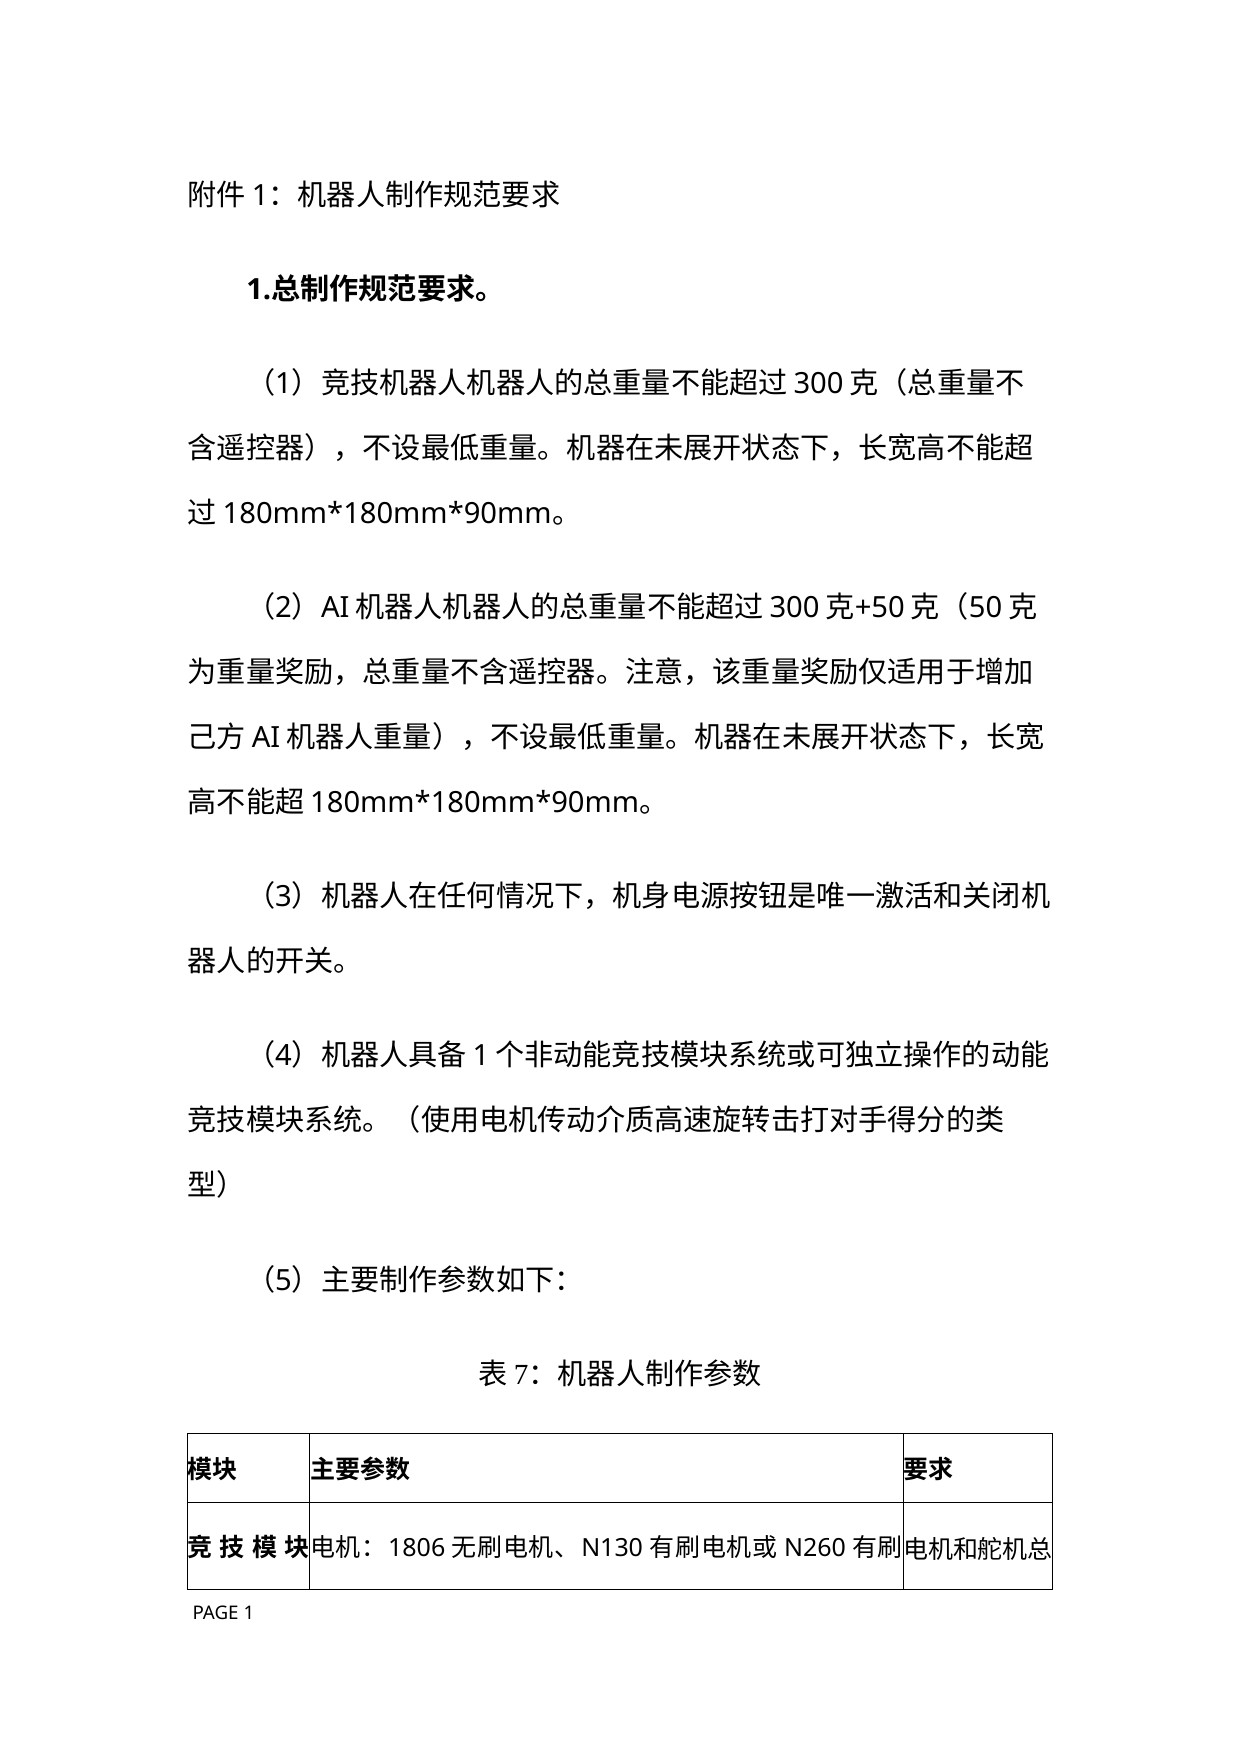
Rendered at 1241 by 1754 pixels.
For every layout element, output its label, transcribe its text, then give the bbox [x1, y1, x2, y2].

table_header 要求 [904, 1434, 1052, 1501]
text 1.总制作规范要求。 [187, 254, 1053, 319]
table_cell 竞技模块模块 [188, 1503, 309, 1589]
table_header 主要参数 [310, 1434, 903, 1501]
table_cell 电机和舵机总数不超过3个 [904, 1503, 1052, 1589]
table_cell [310, 1503, 903, 1589]
text （1）竞技机器人机器人的总重量不能超过300克（总重量不含遥控器），不设最低重量。机器在未展开状态下，长宽高不能超过180mm*180mm*90mm。 [187, 348, 1053, 543]
text （2）AI机器人机器人的总重量不能超过300克+50克（50克为重量奖励，总重量不含遥控器。注意，该重量奖励仅适用于增加己方AI机器人重量），不设最低重量。机器在未展开状态下，长宽高不能超180mm*180mm*90mm。 [187, 572, 1053, 832]
text 表7：机器人制作参数 [187, 1339, 1053, 1404]
text （4）机器人具备1个非动能竞技模块系统或可独立操作的动能竞技模块系统。（使用电机传动介质高速旋转击打对手得分的类型） [187, 1021, 1053, 1216]
subtitle 附件1：机器人制作规范要求 [187, 160, 1053, 225]
text （3）机器人在任何情况下，机身电源按钮是唯一激活和关闭机器人的开关。 [187, 861, 1053, 991]
table_header 模块 [188, 1434, 309, 1501]
text （5）主要制作参数如下： [187, 1245, 1053, 1310]
